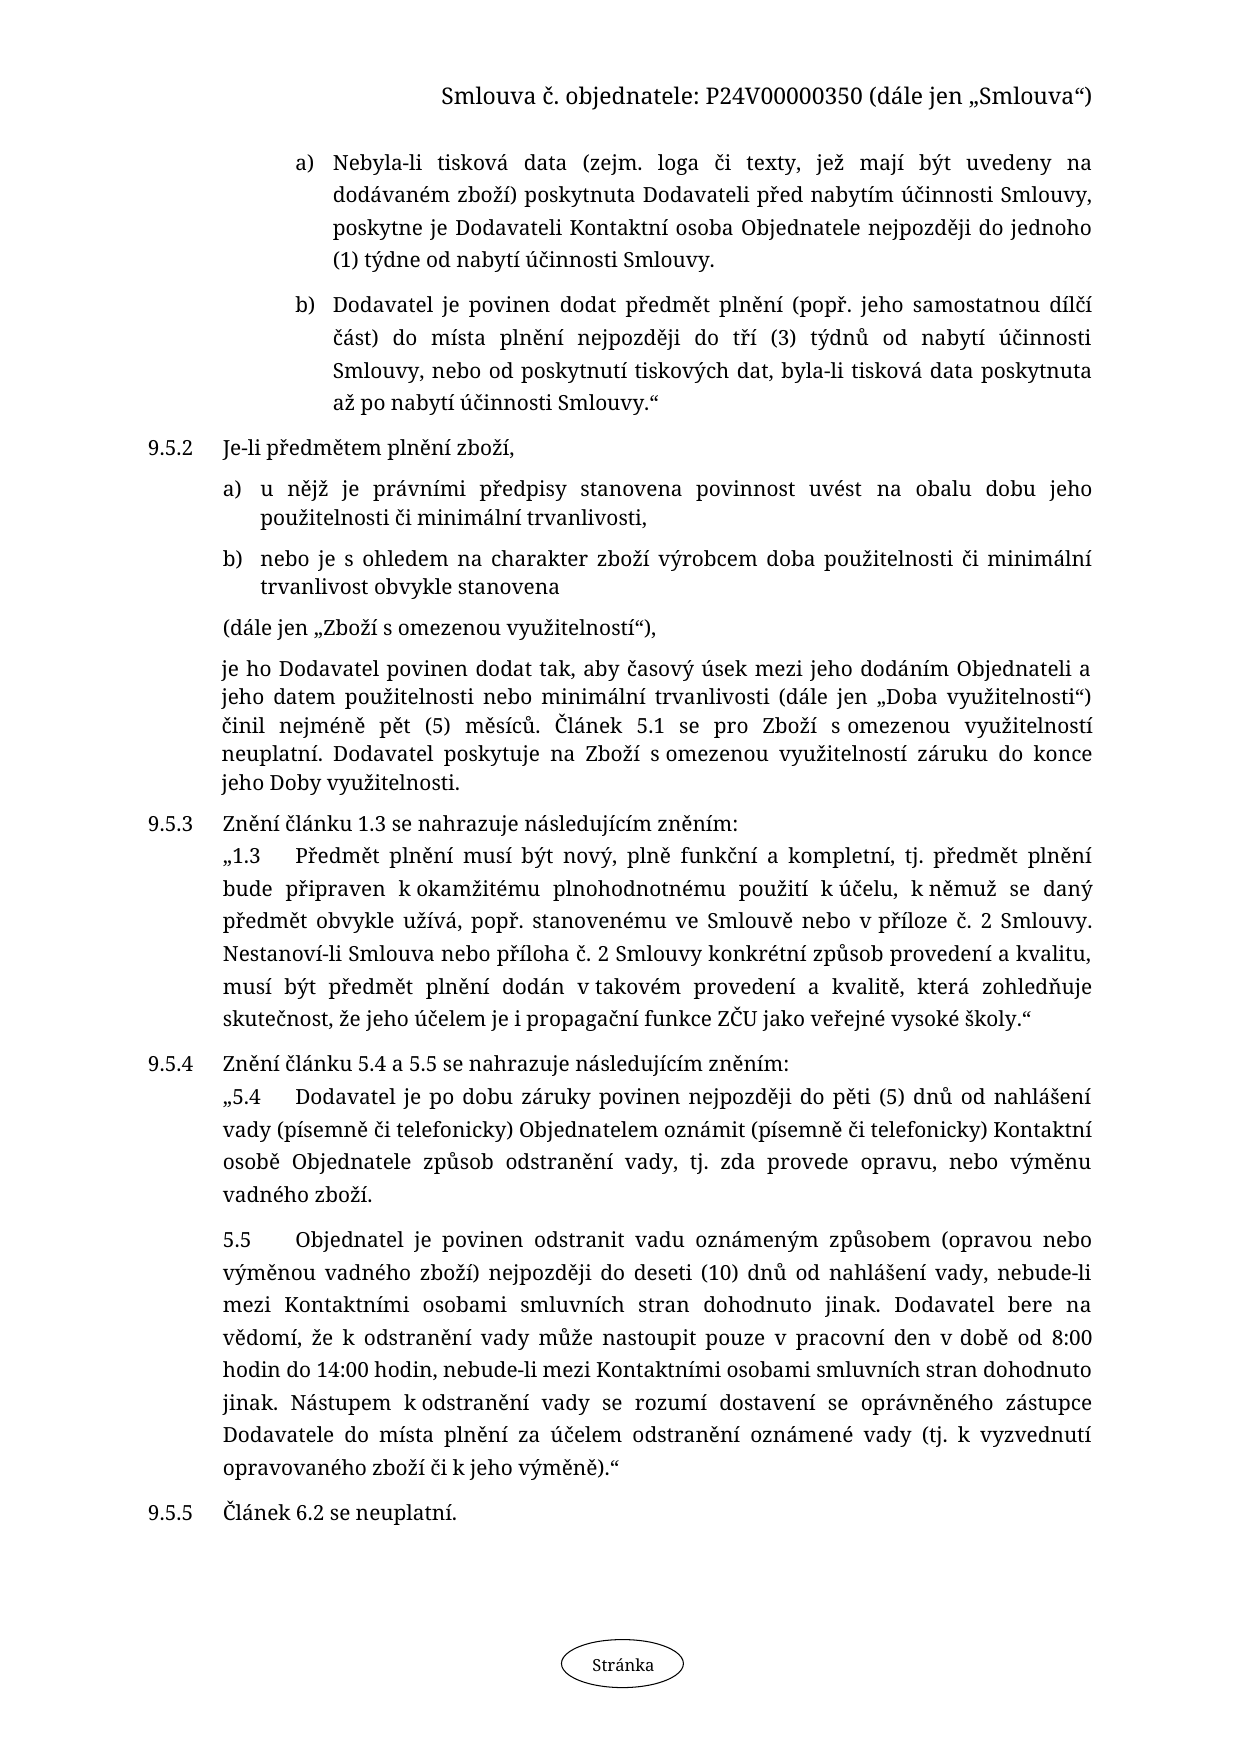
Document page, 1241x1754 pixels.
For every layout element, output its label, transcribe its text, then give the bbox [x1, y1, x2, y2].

list Je-li předmětem plnění zboží, [148, 433, 1093, 462]
list nebo je s ohledem na charakter zboží výrobcem doba použitelnosti či minimální trvanlivost obvykle stanovena [223, 544, 1093, 601]
list Dodavatel je povinen dodat předmět plnění (popř. jeho samostatnou dílčí část) do místa plnění nejpozději do tří (3) týdnů od nabytí účinnosti Smlouvy, nebo od poskytnutí tiskových dat, byla-li tisková data poskytnuta až po nabytí účinnosti Smlouvy.“ [295, 291, 1093, 417]
list Nebyla-li tisková data (zejm. loga či texty, jež mají být uvedeny na dodávaném zboží) poskytnuta Dodavateli před nabytím účinnosti Smlouvy, poskytne je Dodavateli Kontaktní osoba Objednatele nejpozději do jednoho (1) týdne od nabytí účinnosti Smlouvy. [295, 148, 1093, 274]
list „5.4 Dodavatel je po dobu záruky povinen nejpozději do pěti (5) dnů od nahlášení vady (písemně či telefonicky) Objednatelem oznámit (písemně či telefonicky) Kontaktní osobě Objednatele způsob odstranění vady, tj. zda provede opravu, nebo výměnu vadného zboží. [223, 1082, 1093, 1208]
text (dále jen „Zboží s omezenou využitelností“), [223, 613, 1093, 642]
list Znění článku 5.4 a 5.5 se nahrazuje následujícím zněním: [148, 1049, 1093, 1078]
list Článek 6.2 se neuplatní. [148, 1498, 1093, 1527]
list „1.3 Předmět plnění musí být nový, plně funkční a kompletní, tj. předmět plnění bude připraven k okamžitému plnohodnotnému použití k účelu, k němuž se daný předmět obvykle užívá, popř. stanovenému ve Smlouvě nebo v příloze č. 2 Smlouvy. Nestanoví-li Smlouva nebo příloha č. 2 Smlouvy konkrétní způsob provedení a kvalitu, musí být předmět plnění dodán v takovém provedení a kvalitě, která zohledňuje skutečnost, že jeho účelem je i propagační funkce ZČU jako veřejné vysoké školy.“ [223, 841, 1093, 1033]
list u nějž je právními předpisy stanovena povinnost uvést na obalu dobu jeho použitelnosti či minimální trvanlivosti, [223, 474, 1093, 531]
list 5.5 Objednatel je povinen odstranit vadu oznámeným způsobem (opravou nebo výměnou vadného zboží) nejpozději do deseti (10) dnů od nahlášení vady, nebude-li mezi Kontaktními osobami smluvních stran dohodnuto jinak. Dodavatel bere na vědomí, že k odstranění vady může nastoupit pouze v pracovní den v době od 8:00 hodin do 14:00 hodin, nebude-li mezi Kontaktními osobami smluvních stran dohodnuto jinak. Nástupem k odstranění vady se rozumí dostavení se oprávněného zástupce Dodavatele do místa plnění za účelem odstranění oznámené vady (tj. k vyzvednutí opravovaného zboží či k jeho výměně).“ [223, 1225, 1093, 1482]
list Znění článku 1.3 se nahrazuje následujícím zněním: [148, 809, 1093, 837]
text je ho Dodavatel povinen dodat tak, aby časový úsek mezi jeho dodáním Objednateli a jeho datem použitelnosti nebo minimální trvanlivosti (dále jen „Doba využitelnosti“) činil nejméně pět (5) měsíců. Článek 5.1 se pro Zboží s omezenou využitelností neuplatní. Dodavatel poskytuje na Zboží s omezenou využitelností záruku do konce jeho Doby využitelnosti. [221, 654, 1093, 796]
